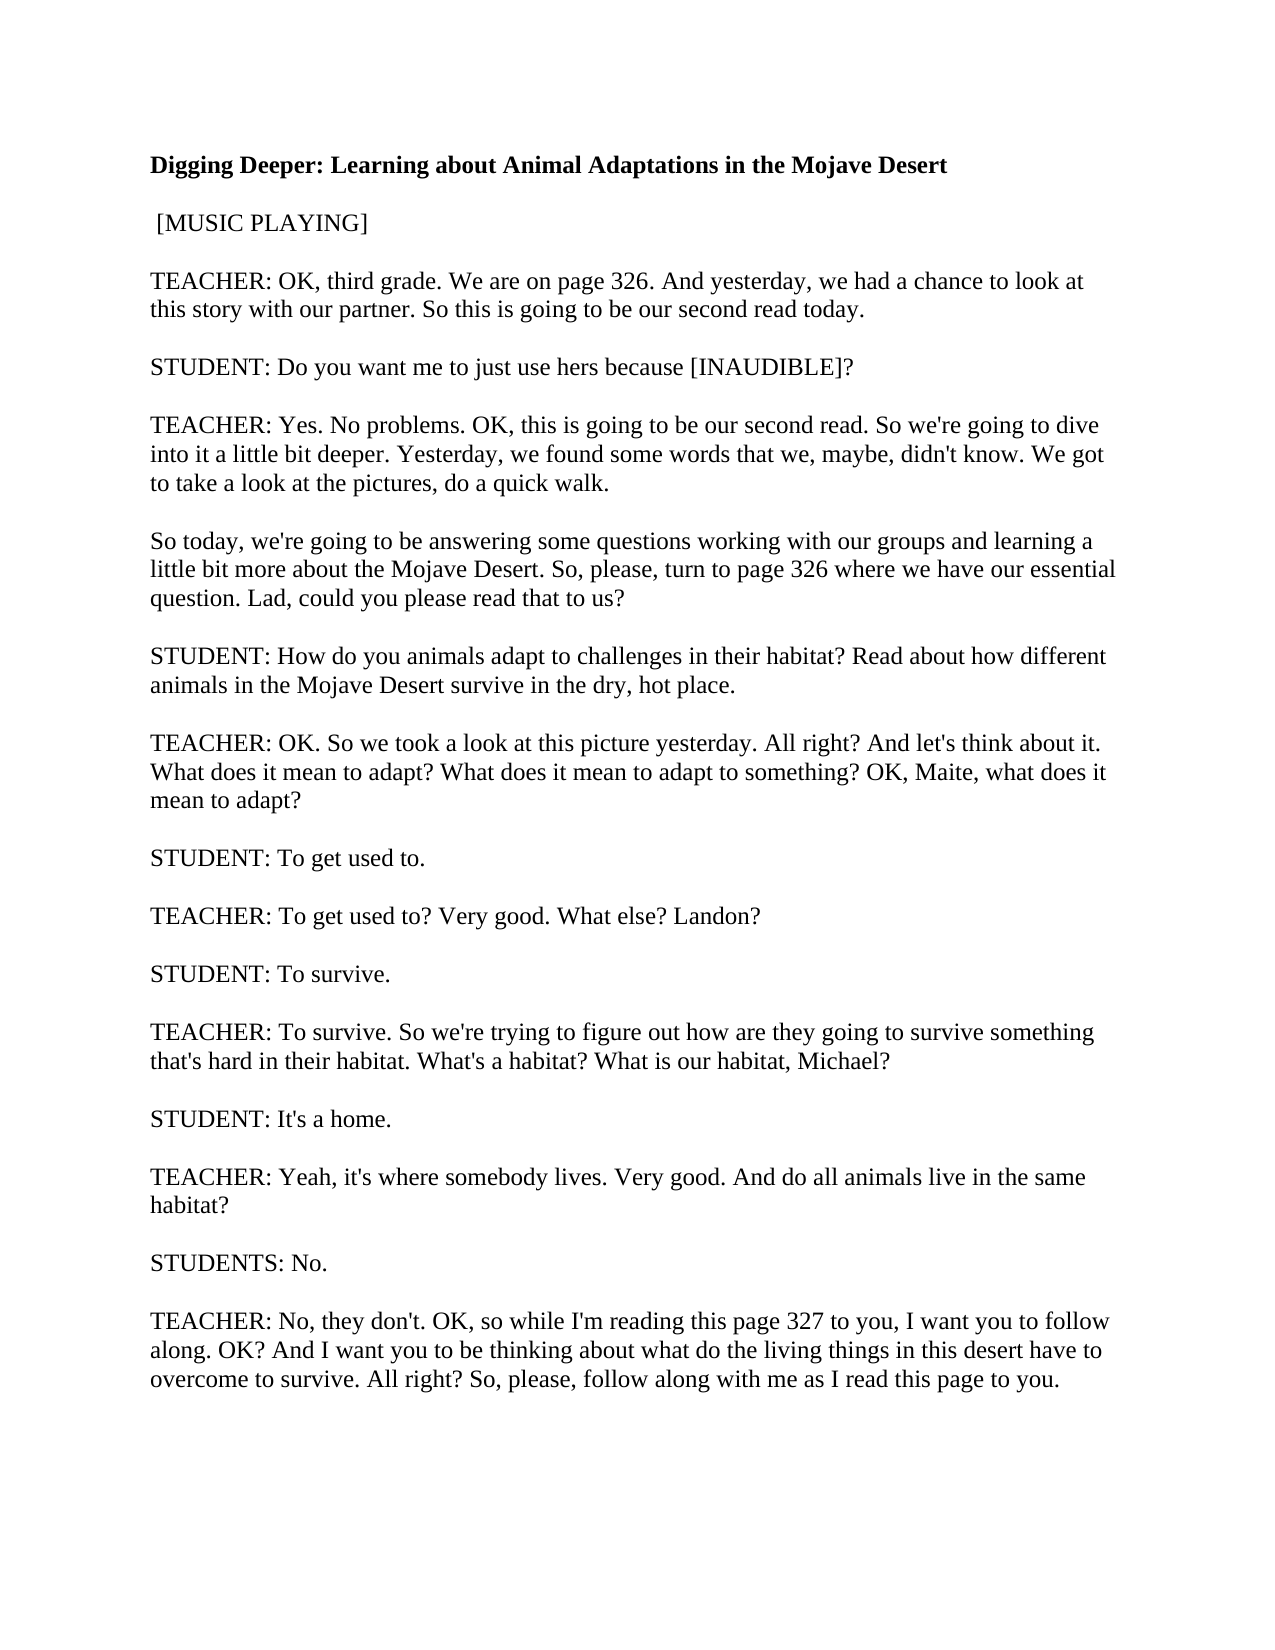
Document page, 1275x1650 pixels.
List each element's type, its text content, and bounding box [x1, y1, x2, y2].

text TEACHER: To get used to? Very good. What else? Landon? [150, 901, 1125, 930]
text [MUSIC PLAYING] [150, 208, 1125, 237]
text TEACHER: No, they don't. OK, so while I'm reading this page 327 to you, I want you to follow along. OK? And I want you to be thinking about what do the living things in this desert have to overcome to survive. All right? So, please, follow along with me as I read this page to you. [150, 1306, 1125, 1392]
text TEACHER: To survive. So we're trying to figure out how are they going to survive something that's hard in their habitat. What's a habitat? What is our habitat, Michael? [150, 1017, 1125, 1074]
text TEACHER: OK, third grade. We are on page 326. And yesterday, we had a chance to look at this story with our partner. So this is going to be our second read today. [150, 266, 1125, 323]
text STUDENT: To survive. [150, 959, 1125, 988]
text Digging Deeper: Learning about Animal Adaptations in the Mojave Desert [150, 150, 1125, 179]
text TEACHER: Yeah, it's where somebody lives. Very good. And do all animals live in the same habitat? [150, 1162, 1125, 1219]
text So today, we're going to be answering some questions working with our groups and learning a little bit more about the Mojave Desert. So, please, turn to page 326 where we have our essential question. Lad, could you please read that to us? [150, 526, 1125, 612]
text STUDENT: Do you want me to just use hers because [INAUDIBLE]? [150, 352, 1125, 381]
text TEACHER: Yes. No problems. OK, this is going to be our second read. So we're going to dive into it a little bit deeper. Yesterday, we found some words that we, maybe, didn't know. We got to take a look at the pictures, do a quick walk. [150, 410, 1125, 497]
text STUDENTS: No. [150, 1248, 1125, 1277]
text STUDENT: To get used to. [150, 843, 1125, 872]
text STUDENT: It's a home. [150, 1104, 1125, 1132]
text STUDENT: How do you animals adapt to challenges in their habitat? Read about how different animals in the Mojave Desert survive in the dry, hot place. [150, 641, 1125, 699]
text TEACHER: OK. So we took a look at this picture yesterday. All right? And let's think about it. What does it mean to adapt? What does it mean to adapt to something? OK, Maite, what does it mean to adapt? [150, 728, 1125, 814]
